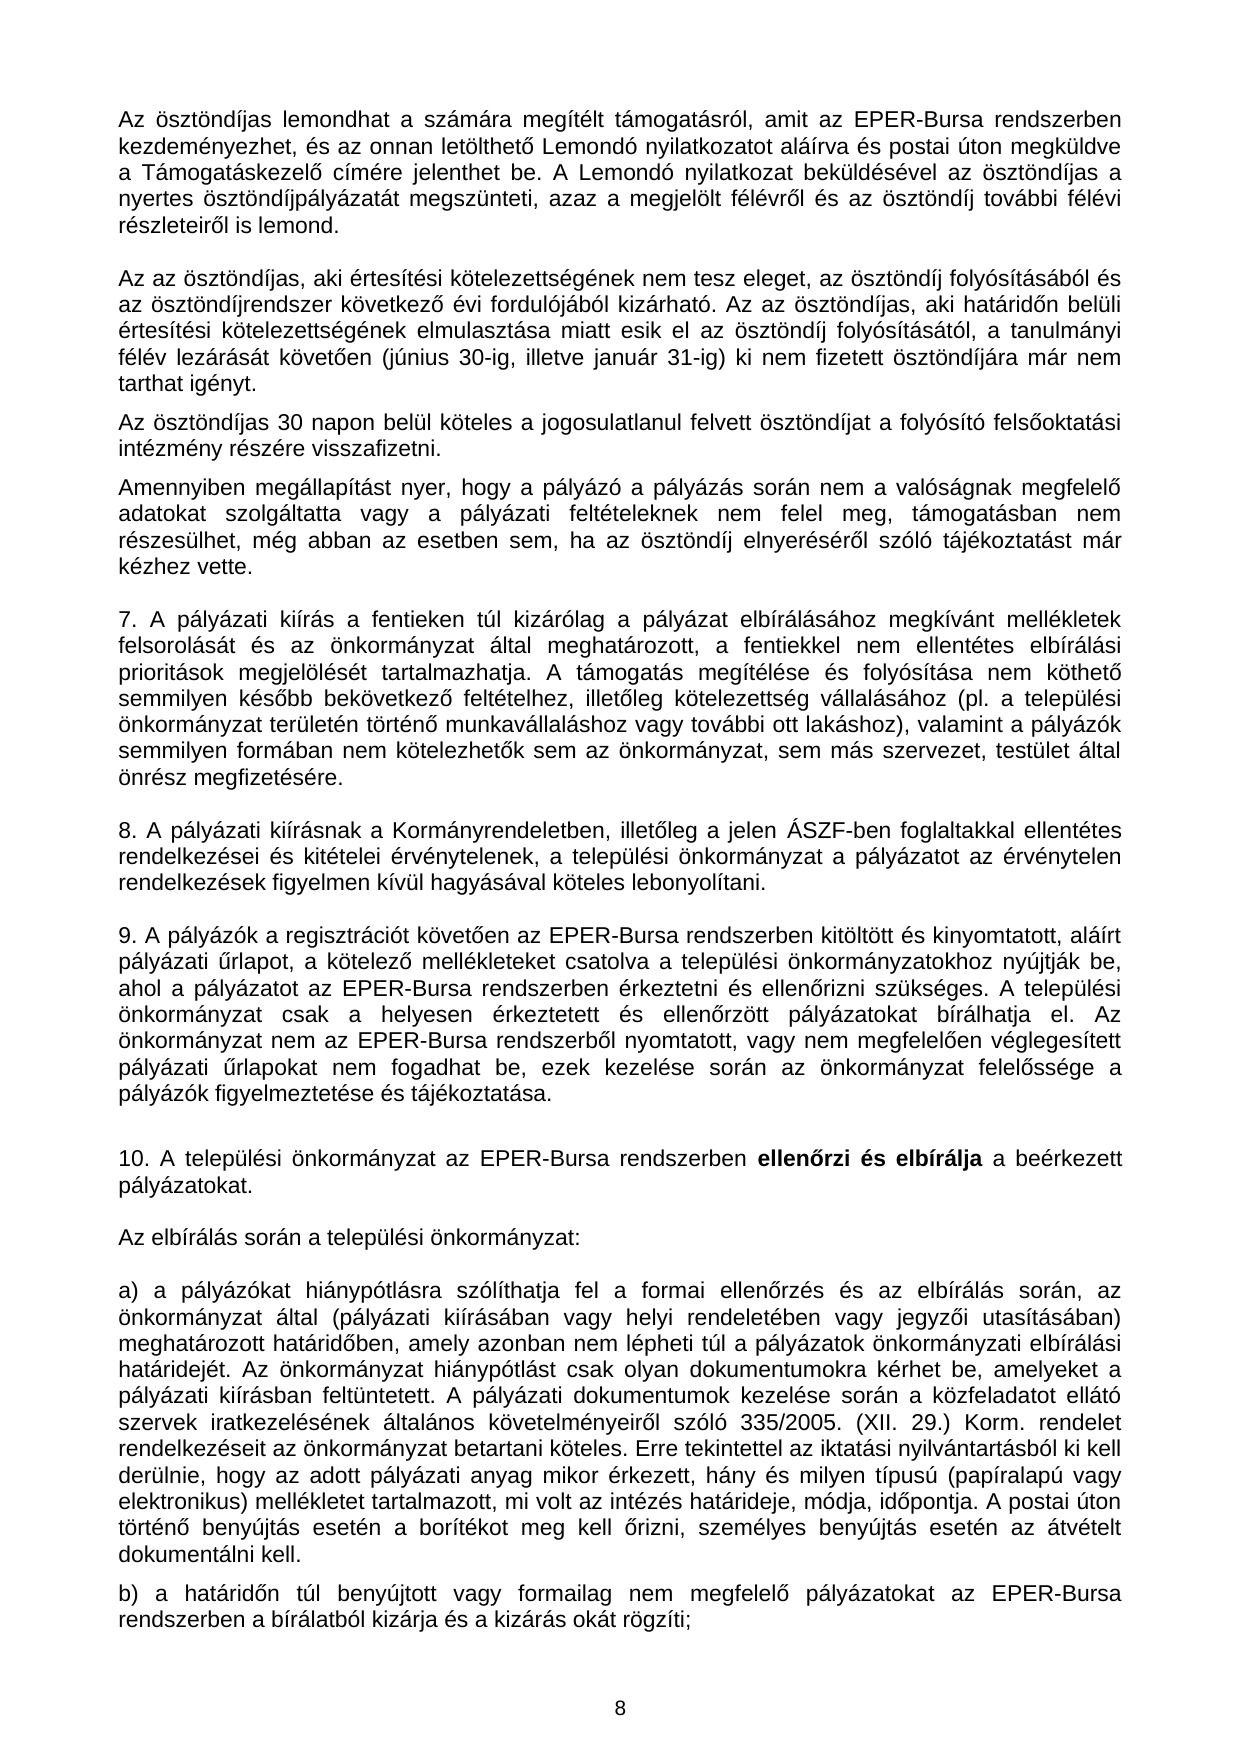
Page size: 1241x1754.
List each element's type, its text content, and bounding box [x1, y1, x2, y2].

text a) a pályázókat hiánypótlásra szólíthatja fel a formai ellenőrzés és az elbírálás során, az önkormányzat által (pályázati kiírásában vagy helyi rendeletében vagy jegyzői utasításában) meghatározott határidőben, amely azonban nem lépheti túl a pályázatok önkormányzati elbírálási határidejét. Az önkormányzat hiánypótlást csak olyan dokumentumokra kérhet be, amelyeket a pályázati kiírásban feltüntetett. A pályázati dokumentumok kezelése során a közfeladatot ellátó szervek iratkezelésének általános követelményeiről szóló 335/2005. (XII. 29.) Korm. rendelet rendelkezéseit az önkormányzat betartani köteles. Erre tekintettel az iktatási nyilvántartásból ki kell derülnie, hogy az adott pályázati anyag mikor érkezett, hány és milyen típusú (papíralapú vagy elektronikus) mellékletet tartalmazott, mi volt az intézés határideje, módja, időpontja. A postai úton történő benyújtás esetén a borítékot meg kell őrizni, személyes benyújtás esetén az átvételt dokumentálni kell. [118, 1277, 1122, 1567]
text Az ösztöndíjas 30 napon belül köteles a jogosulatlanul felvett ösztöndíjat a folyósító felsőoktatási intézmény részére visszafizetni. [118, 409, 1122, 461]
text Az elbírálás során a települési önkormányzat: [118, 1224, 1122, 1251]
text 10. A települési önkormányzat az EPER-Bursa rendszerben ellenőrzi és elbírálja a beérkezett pályázatokat. [118, 1145, 1122, 1198]
text Amennyiben megállapítást nyer, hogy a pályázó a pályázás során nem a valóságnak megfelelő adatokat szolgáltatta vagy a pályázati feltételeknek nem felel meg, támogatásban nem részesülhet, még abban az esetben sem, ha az ösztöndíj elnyeréséről szóló tájékoztatást már kézhez vette. [118, 474, 1122, 579]
text b) a határidőn túl benyújtott vagy formailag nem megfelelő pályázatokat az EPER-Bursa rendszerben a bírálatból kizárja és a kizárás okát rögzíti; [118, 1579, 1122, 1632]
text Az az ösztöndíjas, aki értesítési kötelezettségének nem tesz eleget, az ösztöndíj folyósításából és az ösztöndíjrendszer következő évi fordulójából kizárható. Az az ösztöndíjas, aki határidőn belüli értesítési kötelezettségének elmulasztása miatt esik el az ösztöndíj folyósításától, a tanulmányi félév lezárását követően (június 30-ig, illetve január 31-ig) ki nem fizetett ösztöndíjára már nem tarthat igényt. [118, 264, 1122, 396]
text 8. A pályázati kiírásnak a Kormányrendeletben, illetőleg a jelen ÁSZF-ben foglaltakkal ellentétes rendelkezései és kitételei érvénytelenek, a települési önkormányzat a pályázatot az érvénytelen rendelkezések figyelmen kívül hagyásával köteles lebonyolítani. [118, 817, 1122, 896]
text 7. A pályázati kiírás a fentieken túl kizárólag a pályázat elbírálásához megkívánt mellékletek felsorolását és az önkormányzat által meghatározott, a fentiekkel nem ellentétes elbírálási prioritások megjelölését tartalmazhatja. A támogatás megítélése és folyósítása nem köthető semmilyen később bekövetkező feltételhez, illetőleg kötelezettség vállalásához (pl. a települési önkormányzat területén történő munkavállaláshoz vagy további ott lakáshoz), valamint a pályázók semmilyen formában nem kötelezhetők sem az önkormányzat, sem más szervezet, testület által önrész megfizetésére. [118, 606, 1122, 790]
text Az ösztöndíjas lemondhat a számára megítélt támogatásról, amit az EPER-Bursa rendszerben kezdeményezhet, és az onnan letölthető Lemondó nyilatkozatot aláírva és postai úton megküldve a Támogatáskezelő címére jelenthet be. A Lemondó nyilatkozat beküldésével az ösztöndíjas a nyertes ösztöndíjpályázatát megszünteti, azaz a megjelölt félévről és az ösztöndíj további félévi részleteiről is lemond. [118, 106, 1122, 238]
text 9. A pályázók a regisztrációt követően az EPER-Bursa rendszerben kitöltött és kinyomtatott, aláírt pályázati űrlapot, a kötelező mellékleteket csatolva a települési önkormányzatokhoz nyújtják be, ahol a pályázatot az EPER-Bursa rendszerben érkeztetni és ellenőrizni szükséges. A települési önkormányzat csak a helyesen érkeztetett és ellenőrzött pályázatokat bírálhatja el. Az önkormányzat nem az EPER-Bursa rendszerből nyomtatott, vagy nem megfelelően véglegesített pályázati űrlapokat nem fogadhat be, ezek kezelése során az önkormányzat felelőssége a pályázók figyelmeztetése és tájékoztatása. [118, 922, 1122, 1106]
